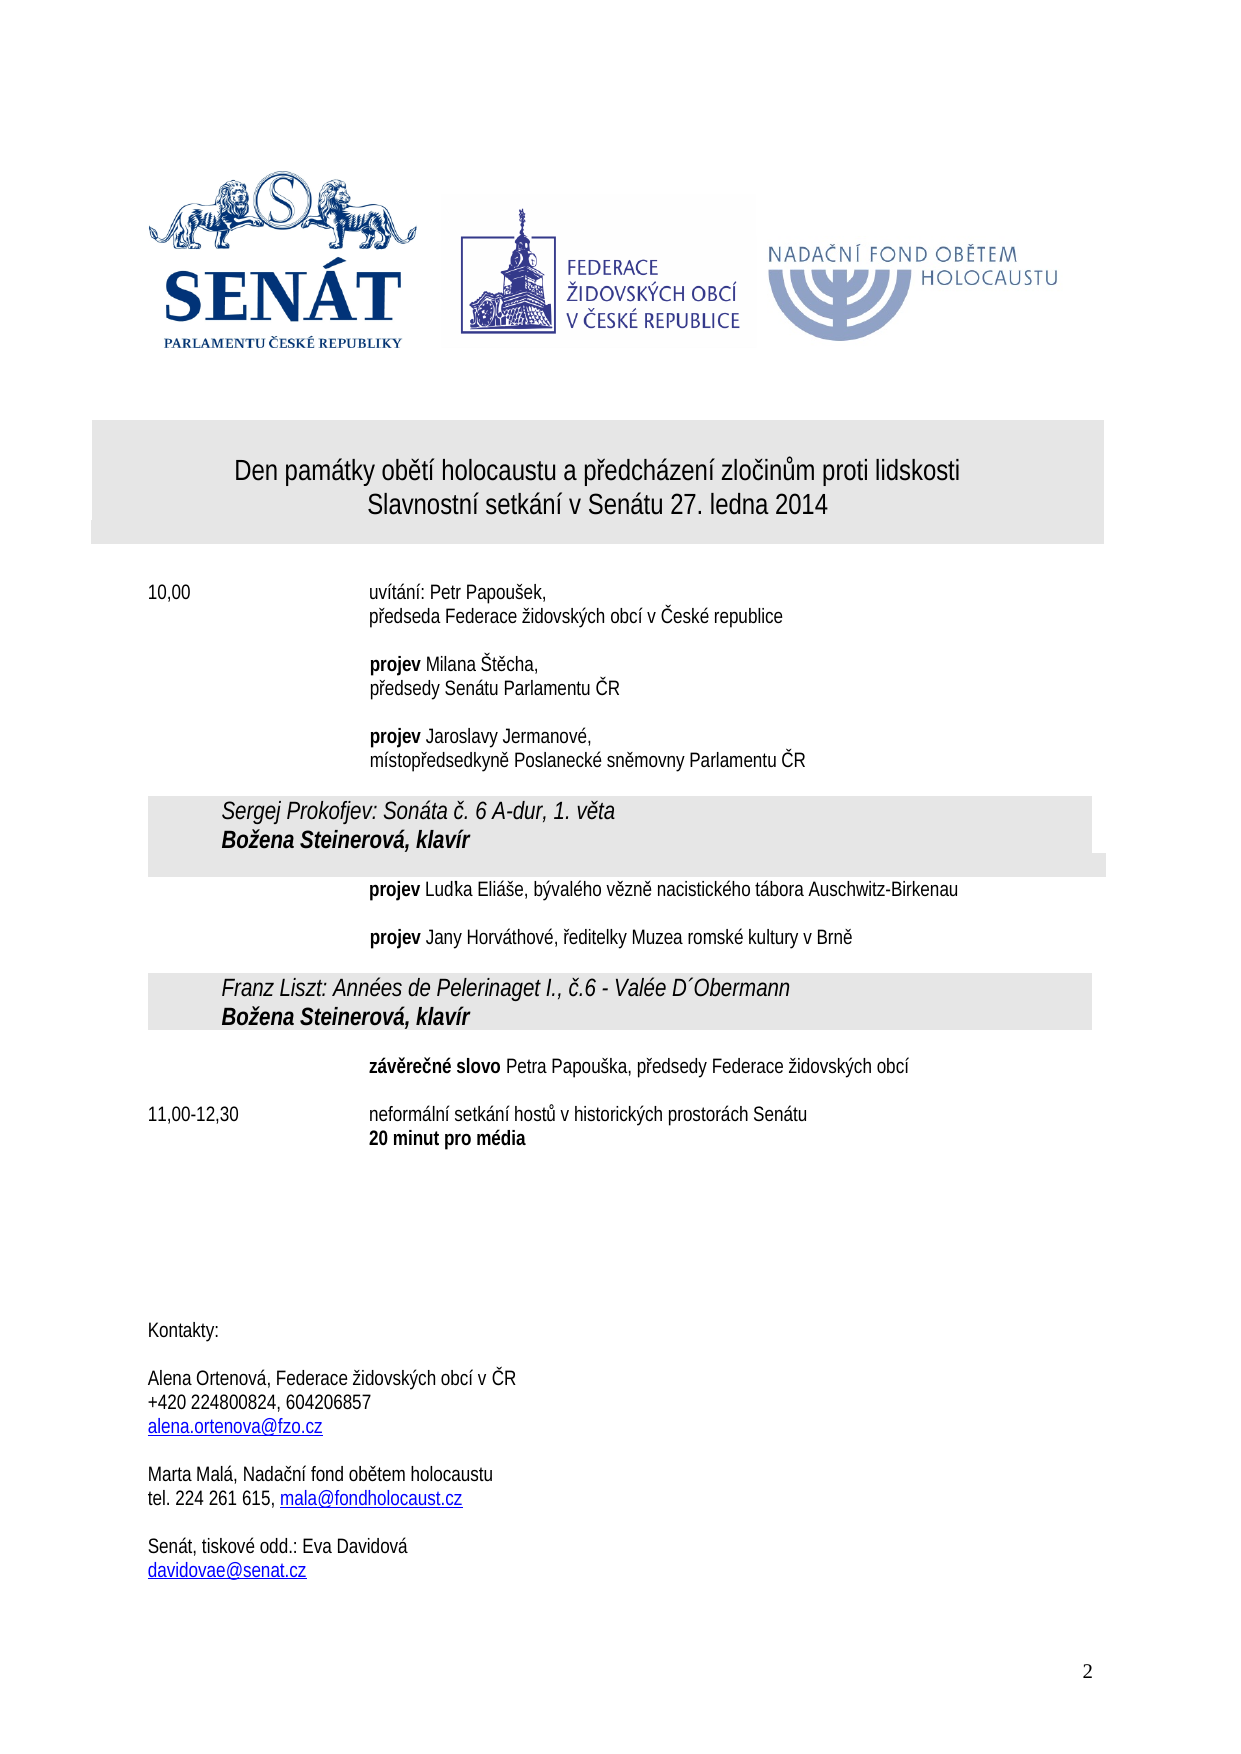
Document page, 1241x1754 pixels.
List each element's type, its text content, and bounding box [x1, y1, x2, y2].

text Den památky obětí holocaustu a předcházení zločinům proti lidskosti [92, 453, 1104, 487]
text Slavnostní setkání v Senátu 27. ledna 2014 [92, 487, 1104, 520]
text 10,00 uvítání: Petr Papoušek, [148, 580, 1104, 604]
text projev Jaroslavy Jermanové, [369, 724, 1104, 748]
text závěrečné slovo Petra Papouška, předsedy Federace židovských obcí [295, 1054, 1104, 1078]
text davidovae@senat.cz [148, 1558, 1092, 1582]
picture [147, 171, 418, 348]
text +420 224800824, 604206857 [148, 1390, 1092, 1414]
text 20 minut pro média [148, 1126, 1104, 1150]
text projev Luďka Eliáše, bývalého vězně nacistického tábora Auschwitz-Birkenau [369, 877, 1104, 901]
text Alena Ortenová, Federace židovských obcí v ČR [148, 1366, 1092, 1390]
text Marta Malá, Nadační fond obětem holocaustu [148, 1462, 1092, 1486]
text Franz Liszt: Années de Pelerinaget I., č.6 - Valée D´Obermann [148, 973, 1092, 1002]
text předseda Federace židovských obcí v České republice [369, 604, 1104, 628]
text místopředsedkyně Poslanecké sněmovny Parlamentu ČR [369, 748, 1104, 772]
text 11,00-12,30 neformální setkání hostů v historických prostorách Senátu [148, 1102, 1104, 1126]
text Senát, tiskové odd.: Eva Davidová [148, 1534, 1092, 1558]
text projev Milana Štěcha, [369, 652, 1104, 676]
text Božena Steinerová, klavír [148, 1002, 1092, 1030]
picture [441, 194, 1069, 348]
text tel. 224 261 615, mala@fondholocaust.cz [148, 1486, 1092, 1510]
text Božena Steinerová, klavír [148, 824, 1092, 853]
text alena.ortenova@fzo.cz [148, 1414, 1092, 1438]
text Kontakty: [148, 1318, 1092, 1342]
text předsedy Senátu Parlamentu ČR [369, 676, 1104, 700]
text projev Jany Horváthové, ředitelky Muzea romské kultury v Brně [369, 925, 1104, 949]
text Sergej Prokofjev: Sonáta č. 6 A-dur, 1. věta [148, 796, 1092, 824]
